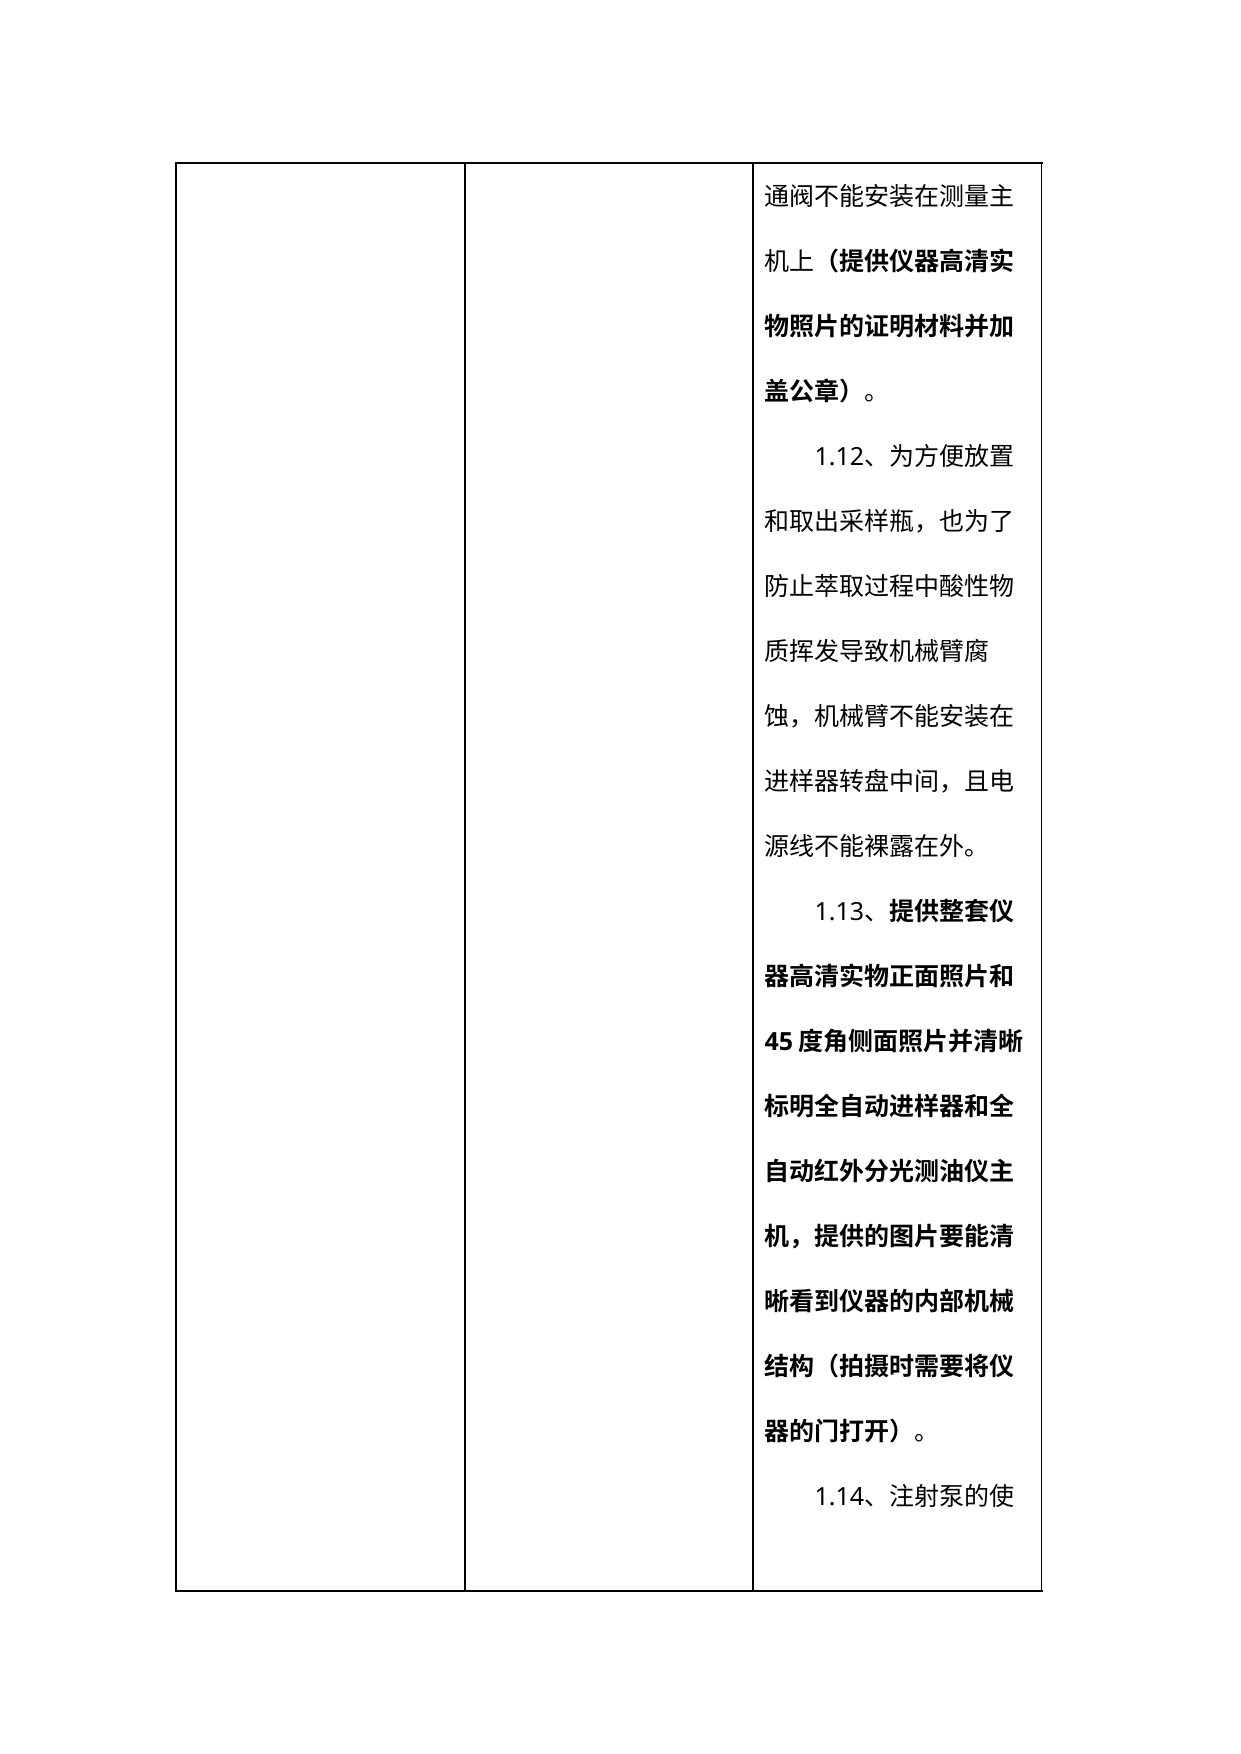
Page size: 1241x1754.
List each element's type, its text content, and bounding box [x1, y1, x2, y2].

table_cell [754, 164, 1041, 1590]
table_cell [466, 164, 752, 1590]
table_cell 1 [177, 164, 464, 1590]
